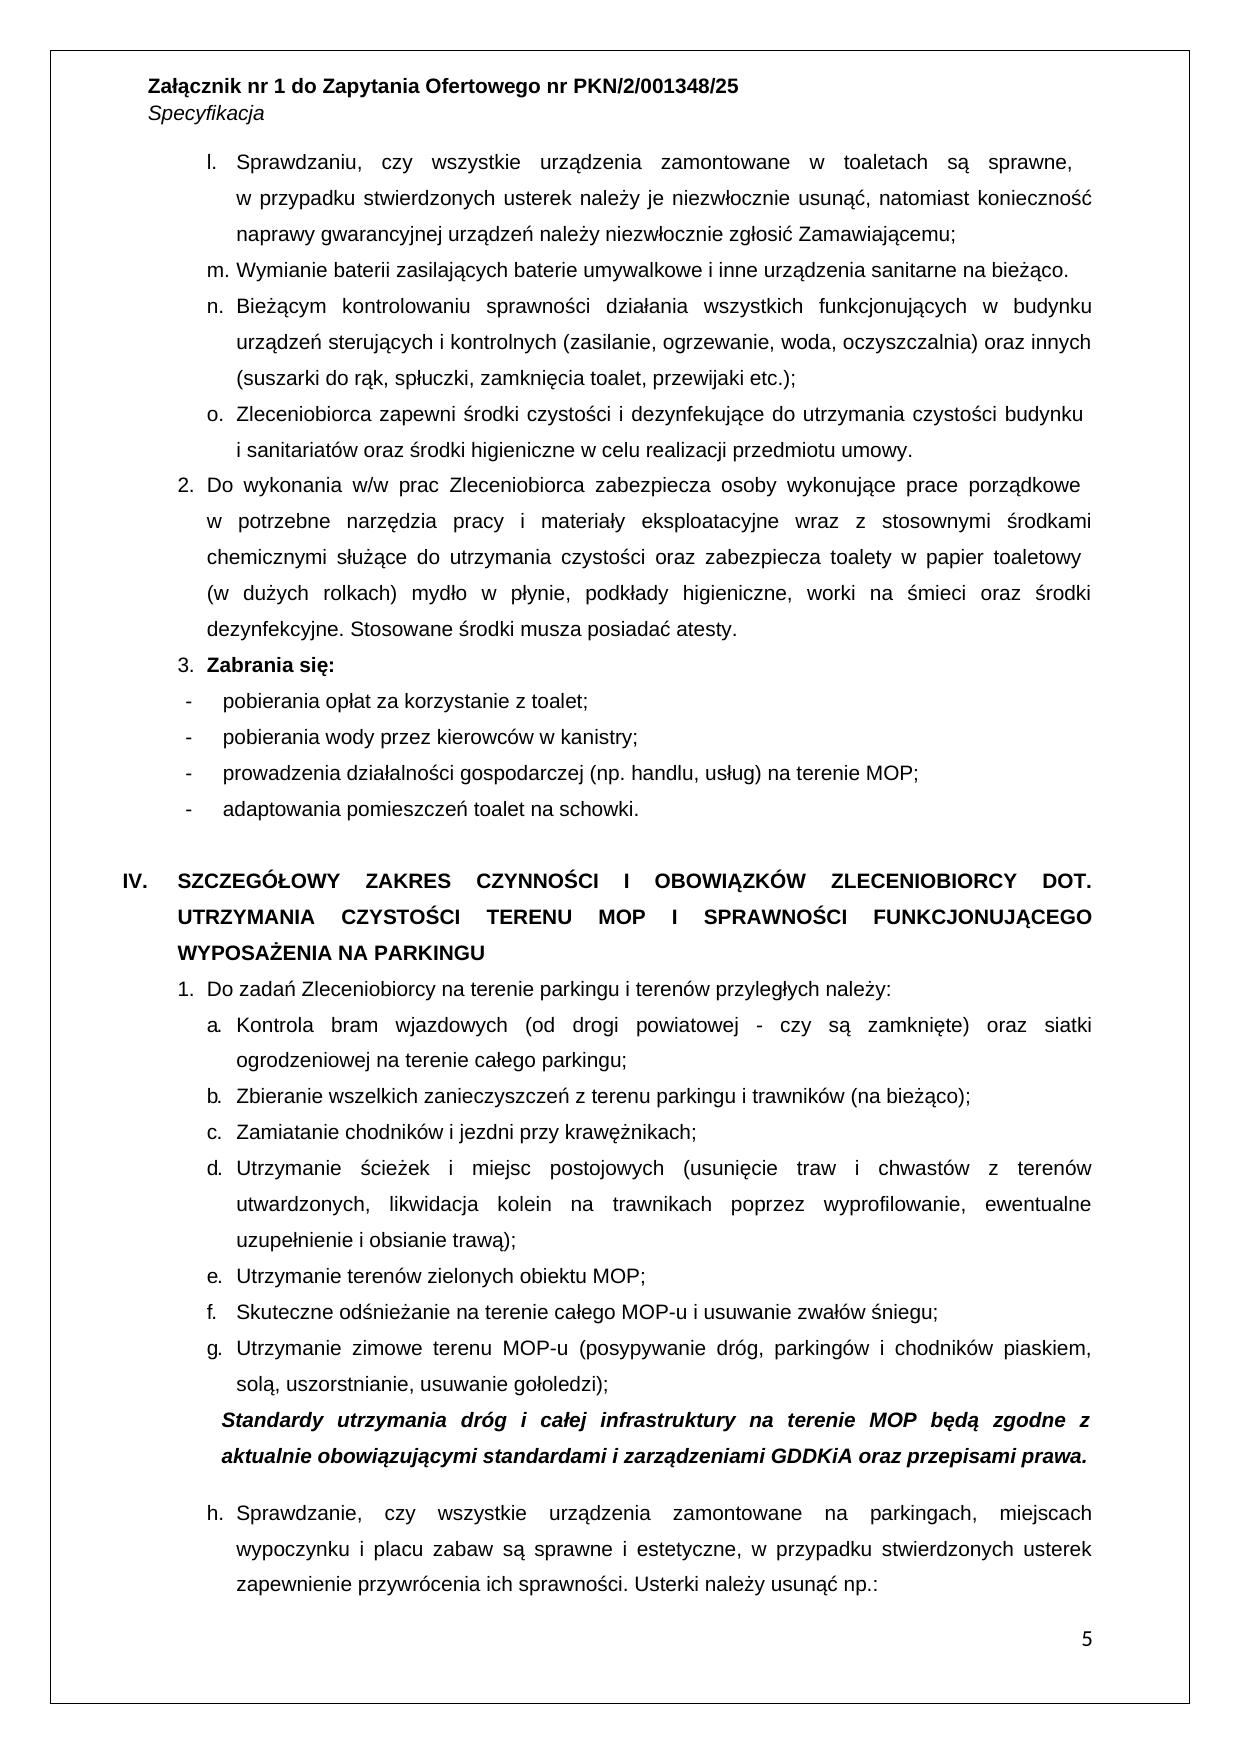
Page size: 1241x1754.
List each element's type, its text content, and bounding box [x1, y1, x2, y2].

list Bieżącym kontrolowaniu sprawności działania wszystkich funkcjonujących w budynku urządzeń sterujących i kontrolnych (zasilanie, ogrzewanie, woda, oczyszczalnia) oraz innych (suszarki do rąk, spłuczki, zamknięcia toalet, przewijaki etc.); [207, 294, 1093, 389]
list Sprawdzaniu, czy wszystkie urządzenia zamontowane w toaletach są sprawne, w przypadku stwierdzonych usterek należy je niezwłocznie usunąć, natomiast konieczność naprawy gwarancyjnej urządzeń należy niezwłocznie zgłosić Zamawiającemu; [207, 150, 1093, 246]
list prowadzenia działalności gospodarczej (np. handlu, usług) na terenie MOP; [185, 761, 1093, 785]
list Do zadań Zleceniobiorcy na terenie parkingu i terenów przyległych należy: [177, 976, 1093, 1000]
list Skuteczne odśnieżanie na terenie całego MOP-u i usuwanie zwałów śniegu; [207, 1300, 1093, 1324]
list Wymianie baterii zasilających baterie umywalkowe i inne urządzenia sanitarne na bieżąco. [207, 258, 1093, 282]
list Zamiatanie chodników i jezdni przy krawężnikach; [207, 1120, 1093, 1144]
list adaptowania pomieszczeń toalet na schowki. [185, 797, 1093, 821]
list Utrzymanie ścieżek i miejsc postojowych (usunięcie traw i chwastów z terenów utwardzonych, likwidacja kolein na trawnikach poprzez wyprofilowanie, ewentualne uzupełnienie i obsianie trawą); [207, 1156, 1093, 1252]
list pobierania wody przez kierowców w kanistry; [185, 725, 1093, 749]
list pobierania opłat za korzystanie z toalet; [185, 689, 1093, 713]
list Kontrola bram wjazdowych (od drogi powiatowej - czy są zamknięte) oraz siatki ogrodzeniowej na terenie całego parkingu; [207, 1012, 1093, 1072]
text Standardy utrzymania dróg i całej infrastruktury na terenie MOP będą zgodne z aktualnie obowiązującymi standardami i zarządzeniami GDDKiA oraz przepisami prawa. [221, 1408, 1093, 1468]
list Utrzymanie terenów zielonych obiektu MOP; [207, 1264, 1093, 1288]
list SZCZEGÓŁOWY ZAKRES CZYNNOŚCI I OBOWIĄZKÓW ZLECENIOBIORCY DOT. UTRZYMANIA CZYSTOŚCI TERENU MOP I SPRAWNOŚCI FUNKCJONUJĄCEGO WYPOSAŻENIA NA PARKINGU [148, 869, 1093, 964]
list Zleceniobiorca zapewni środki czystości i dezynfekujące do utrzymania czystości budynku i sanitariatów oraz środki higieniczne w celu realizacji przedmiotu umowy. [207, 401, 1093, 461]
list Utrzymanie zimowe terenu MOP-u (posypywanie dróg, parkingów i chodników piaskiem, solą, uszorstnianie, usuwanie gołoledzi); [207, 1336, 1093, 1396]
list Do wykonania w/w prac Zleceniobiorca zabezpiecza osoby wykonujące prace porządkowe w potrzebne narzędzia pracy i materiały eksploatacyjne wraz z stosownymi środkami chemicznymi służące do utrzymania czystości oraz zabezpiecza toalety w papier toaletowy (w dużych rolkach) mydło w płynie, podkłady higieniczne, worki na śmieci oraz środki dezynfekcyjne. Stosowane środki musza posiadać atesty. [177, 473, 1093, 641]
list Zabrania się: [177, 653, 1093, 677]
list Sprawdzanie, czy wszystkie urządzenia zamontowane na parkingach, miejscach wypoczynku i placu zabaw są sprawne i estetyczne, w przypadku stwierdzonych usterek zapewnienie przywrócenia ich sprawności. Usterki należy usunąć np.: [207, 1500, 1093, 1596]
list Zbieranie wszelkich zanieczyszczeń z terenu parkingu i trawników (na bieżąco); [207, 1084, 1093, 1108]
